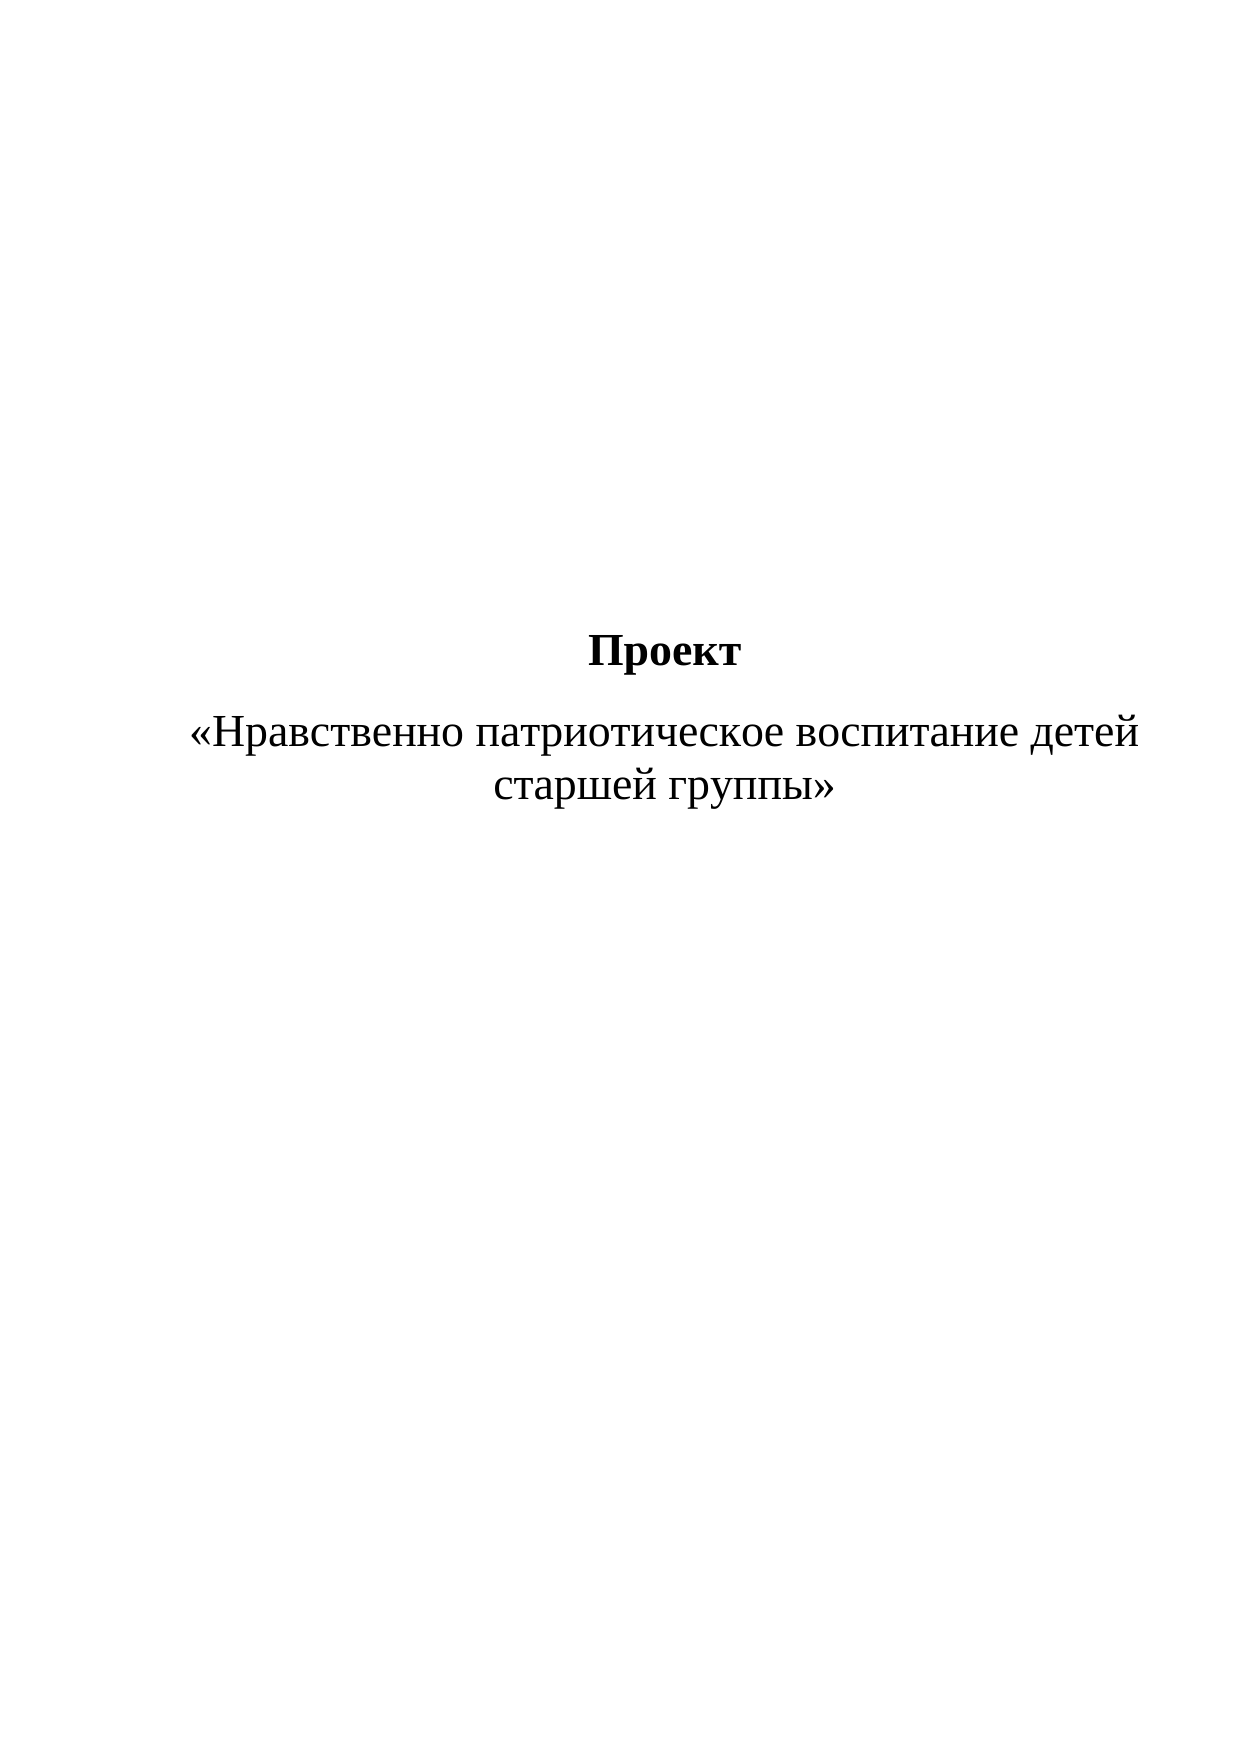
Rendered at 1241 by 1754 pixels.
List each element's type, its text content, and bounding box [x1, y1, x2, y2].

text Проект [177, 622, 1152, 675]
text «Нравственно патриотическое воспитание детей старшей группы» [177, 703, 1152, 809]
